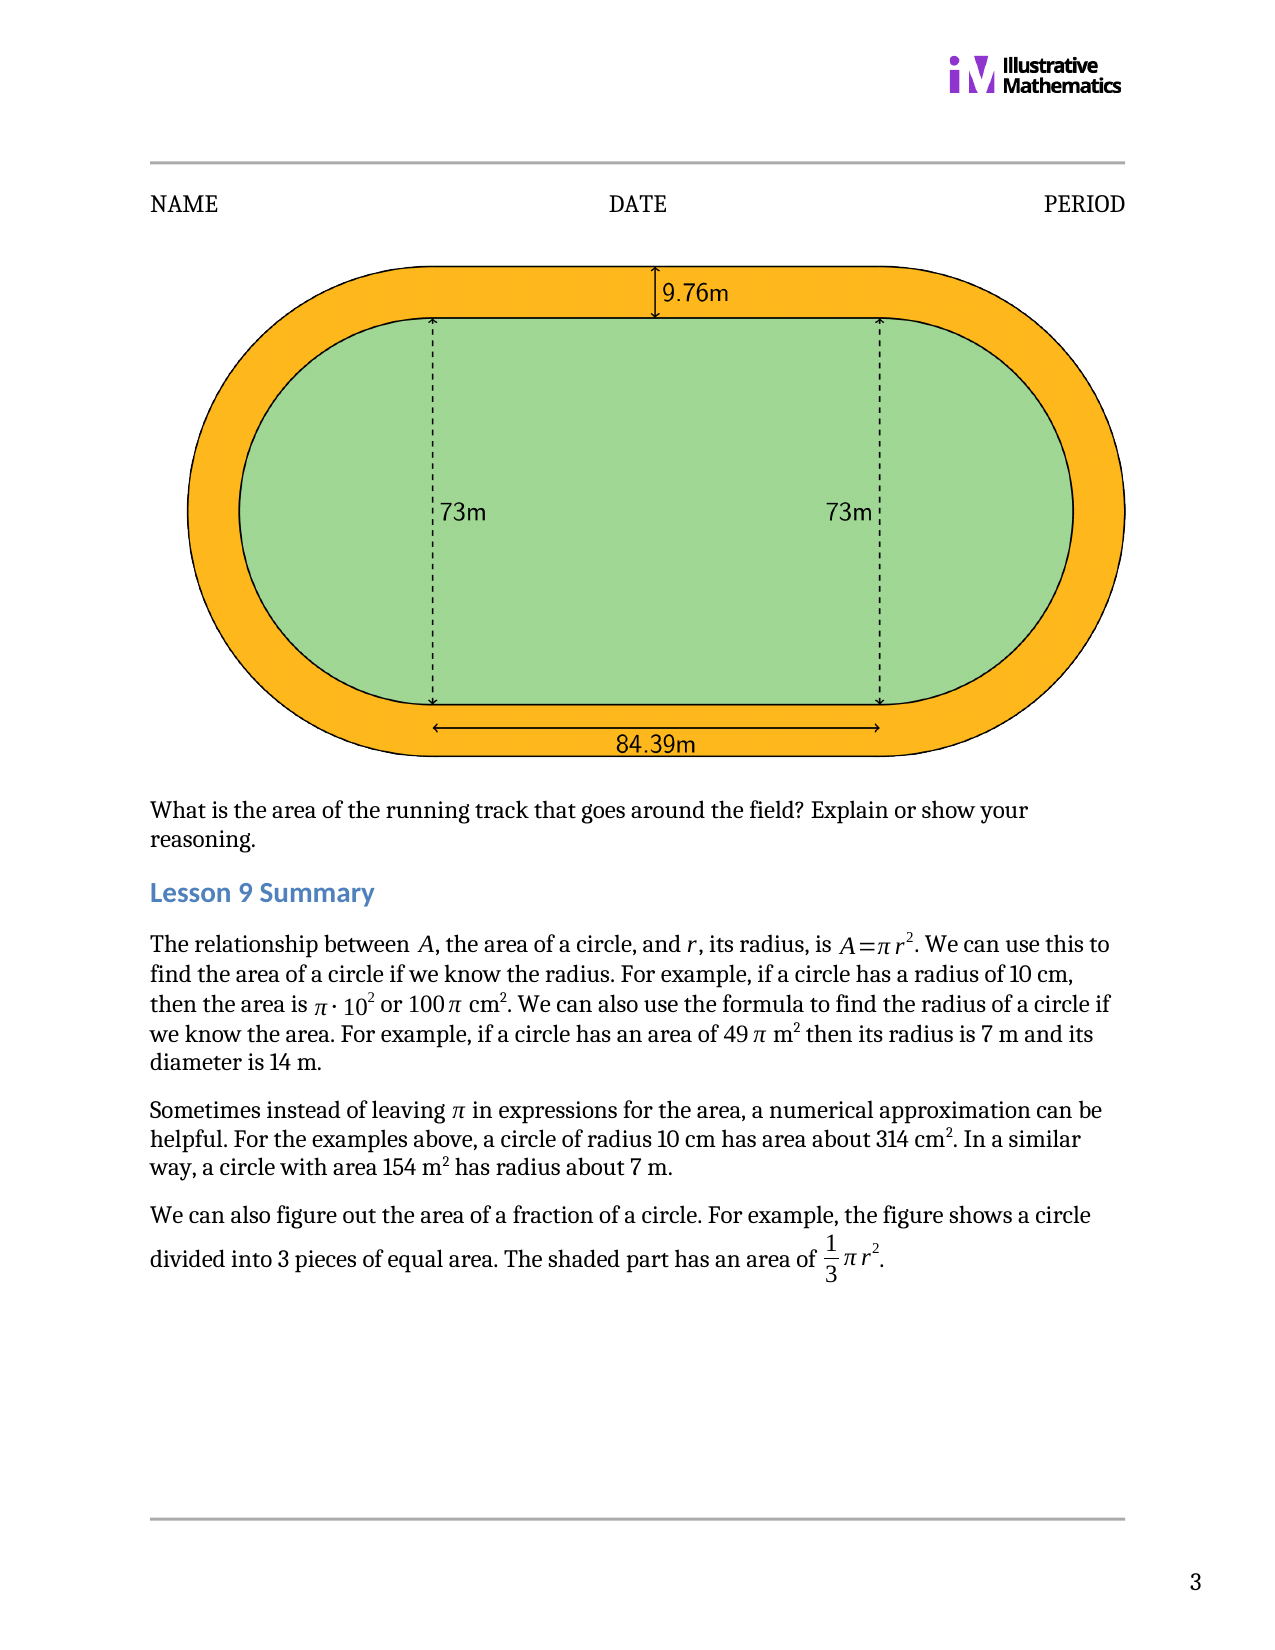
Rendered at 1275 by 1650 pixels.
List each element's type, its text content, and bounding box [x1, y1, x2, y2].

subtitle Lesson 9 Summary [150, 874, 1125, 910]
text We can also figure out the area of a fraction of a circle. For example, the figure shows a circle divided into 3 pieces of equal area. The shaded part has an area of . [150, 1201, 1125, 1288]
text What is the area of the running track that goes around the field? Explain or show your reasoning. [150, 796, 1125, 853]
text Sometimes instead of leaving in expressions for the area, a numerical approximation can be helpful. For the examples above, a circle of radius 10 cm has area about 314 cm2. In a similar way, a circle with area 154 m2 has radius about 7 m. [150, 1096, 1125, 1182]
picture [168, 247, 1144, 777]
text The relationship between , the area of a circle, and , its radius, is . We can use this to find the area of a circle if we know the radius. For example, if a circle has a radius of 10 cm, then the area is or cm2. We can also use the formula to find the radius of a circle if we know the area. For example, if a circle has an area of m2 then its radius is 7 m and its diameter is 14 m. [150, 928, 1125, 1077]
picture [949, 55, 1121, 93]
